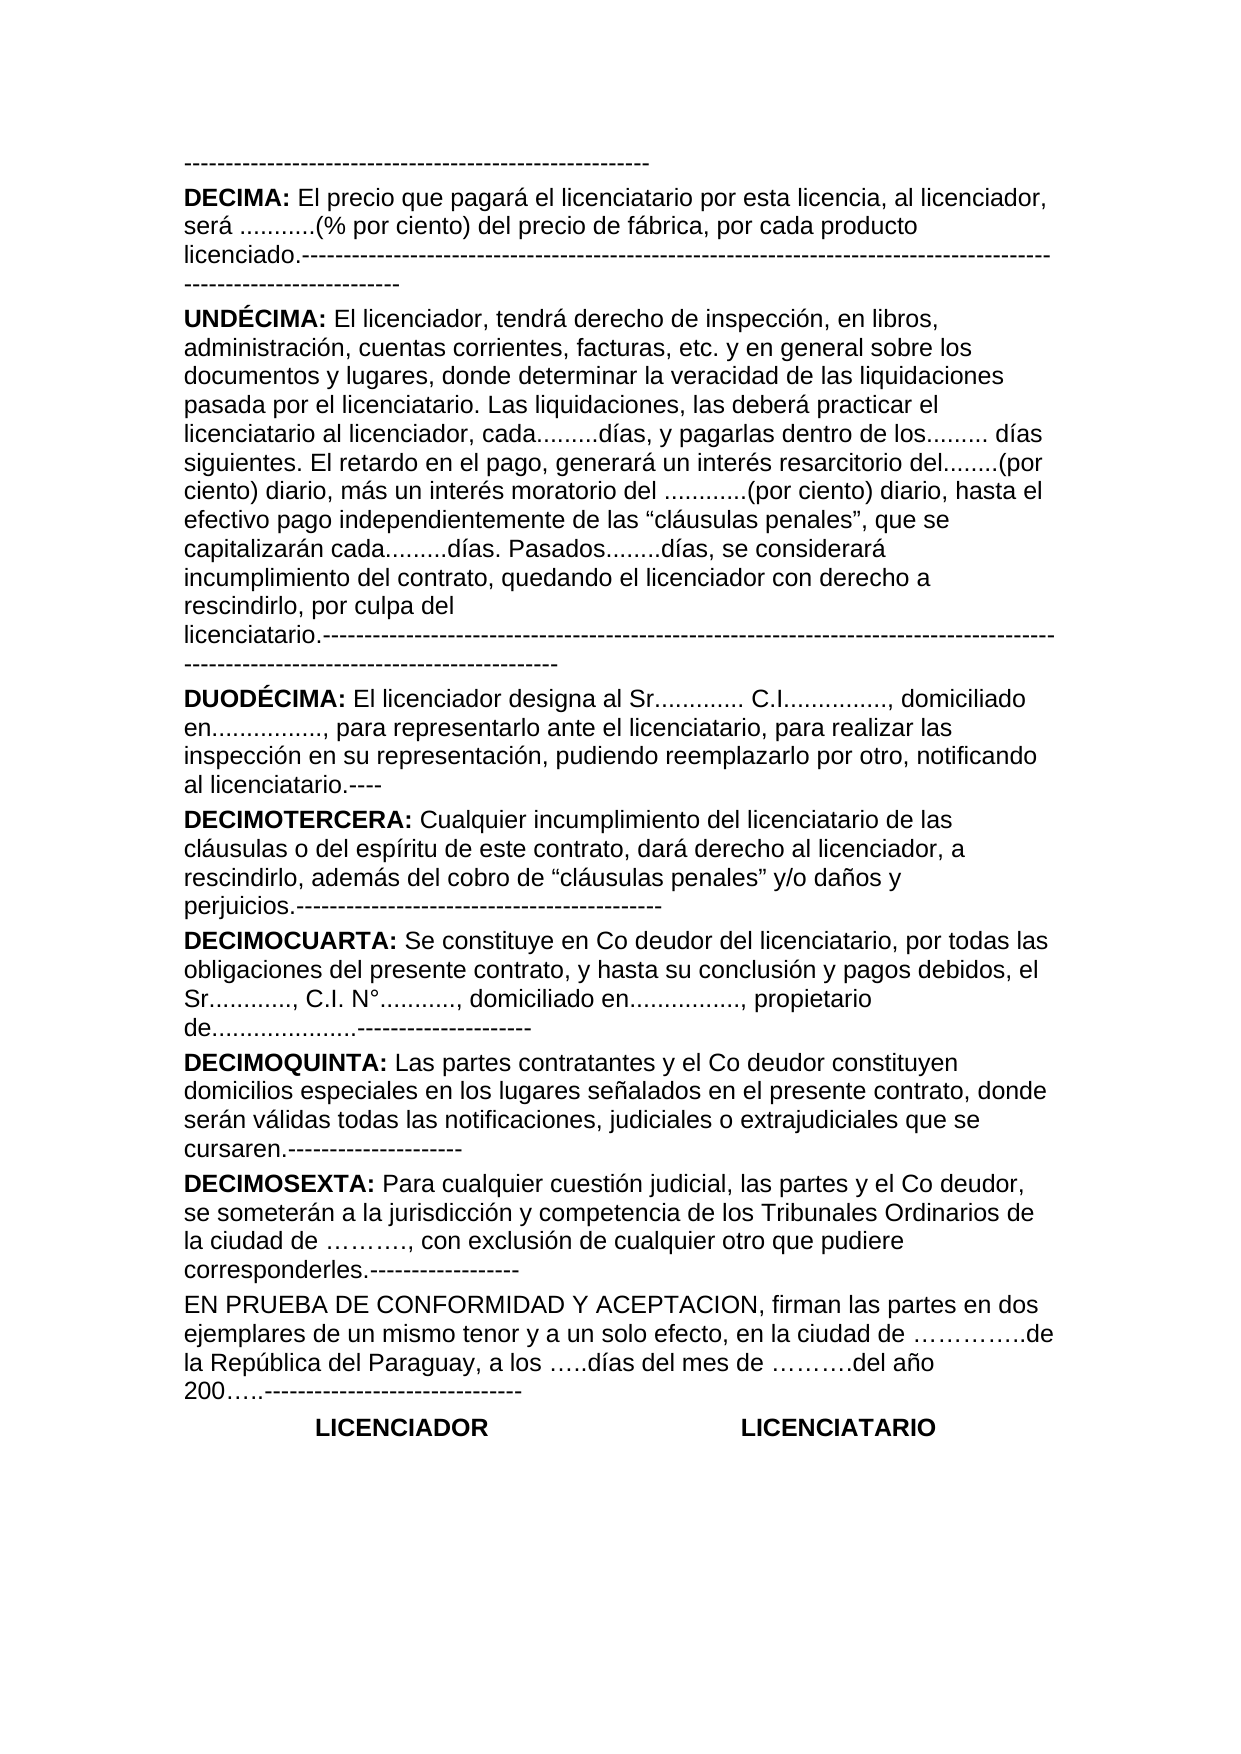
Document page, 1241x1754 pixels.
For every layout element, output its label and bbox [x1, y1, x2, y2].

table_cell [177, 148, 1063, 1443]
